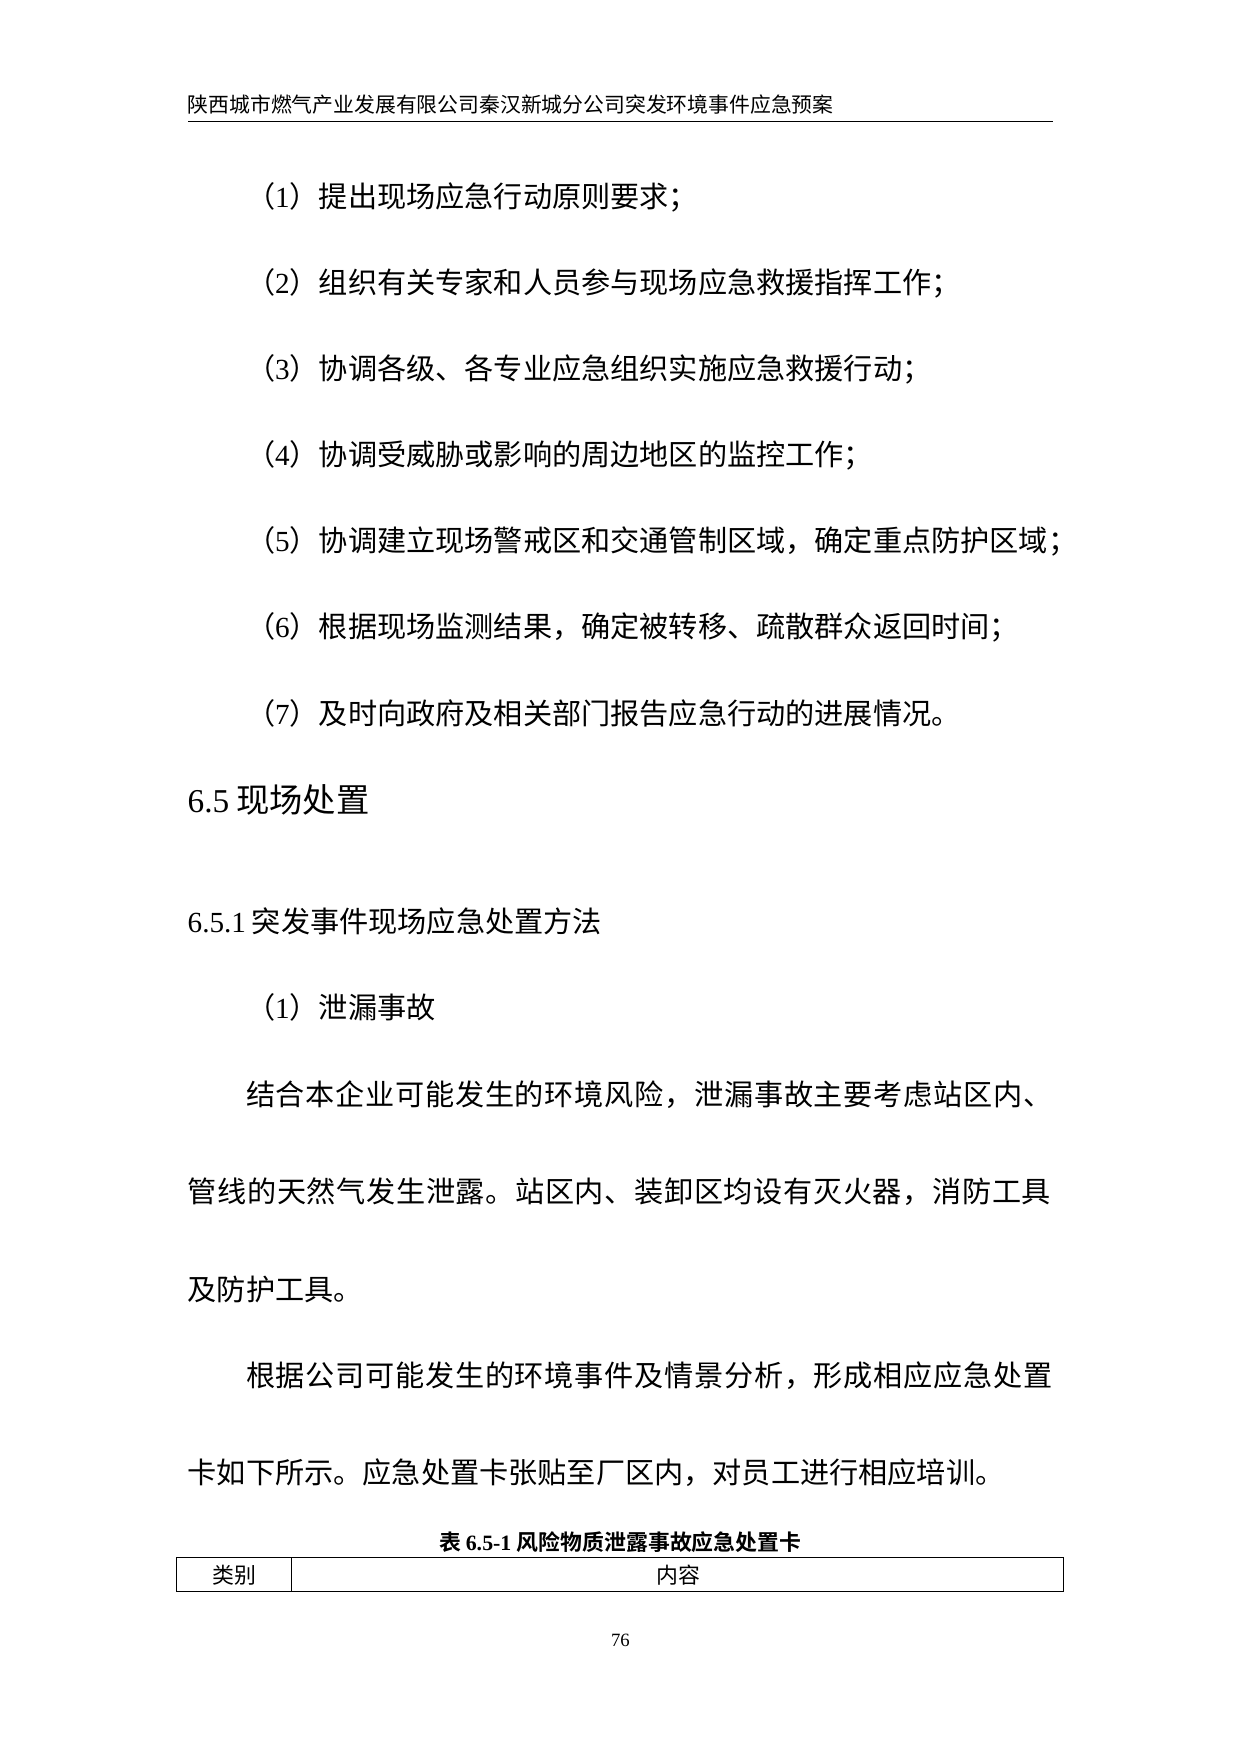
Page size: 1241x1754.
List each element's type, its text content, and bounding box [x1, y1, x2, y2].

text 表6.5-1 风险物质泄露事故应急处置卡 [187, 1524, 1053, 1557]
text （5）协调建立现场警戒区和交通管制区域，确定重点防护区域； [187, 507, 1053, 572]
text （4）协调受威胁或影响的周边地区的监控工作； [187, 420, 1053, 485]
table_header 类别 [177, 1558, 291, 1591]
table_header 内容 [292, 1558, 1063, 1591]
text 根据公司可能发生的环境事件及情景分析，形成相应应急处置卡如下所示。应急处置卡张贴至厂区内，对员工进行相应培训。 [187, 1341, 1053, 1503]
text （7）及时向政府及相关部门报告应急行动的进展情况。 [187, 679, 1053, 744]
subtitle 6.5.1突发事件现场应急处置方法 [187, 887, 1053, 952]
text （1）提出现场应急行动原则要求； [187, 162, 1053, 227]
subtitle 6.5现场处置 [187, 765, 1053, 830]
text （2）组织有关专家和人员参与现场应急救援指挥工作； [187, 248, 1053, 313]
text （1）泄漏事故 [187, 973, 1053, 1038]
text （6）根据现场监测结果，确定被转移、疏散群众返回时间； [187, 593, 1053, 658]
text 结合本企业可能发生的环境风险，泄漏事故主要考虑站区内、管线的天然气发生泄露。站区内、装卸区均设有灭火器，消防工具及防护工具。 [187, 1060, 1053, 1320]
text （3）协调各级、各专业应急组织实施应急救援行动； [187, 334, 1053, 399]
